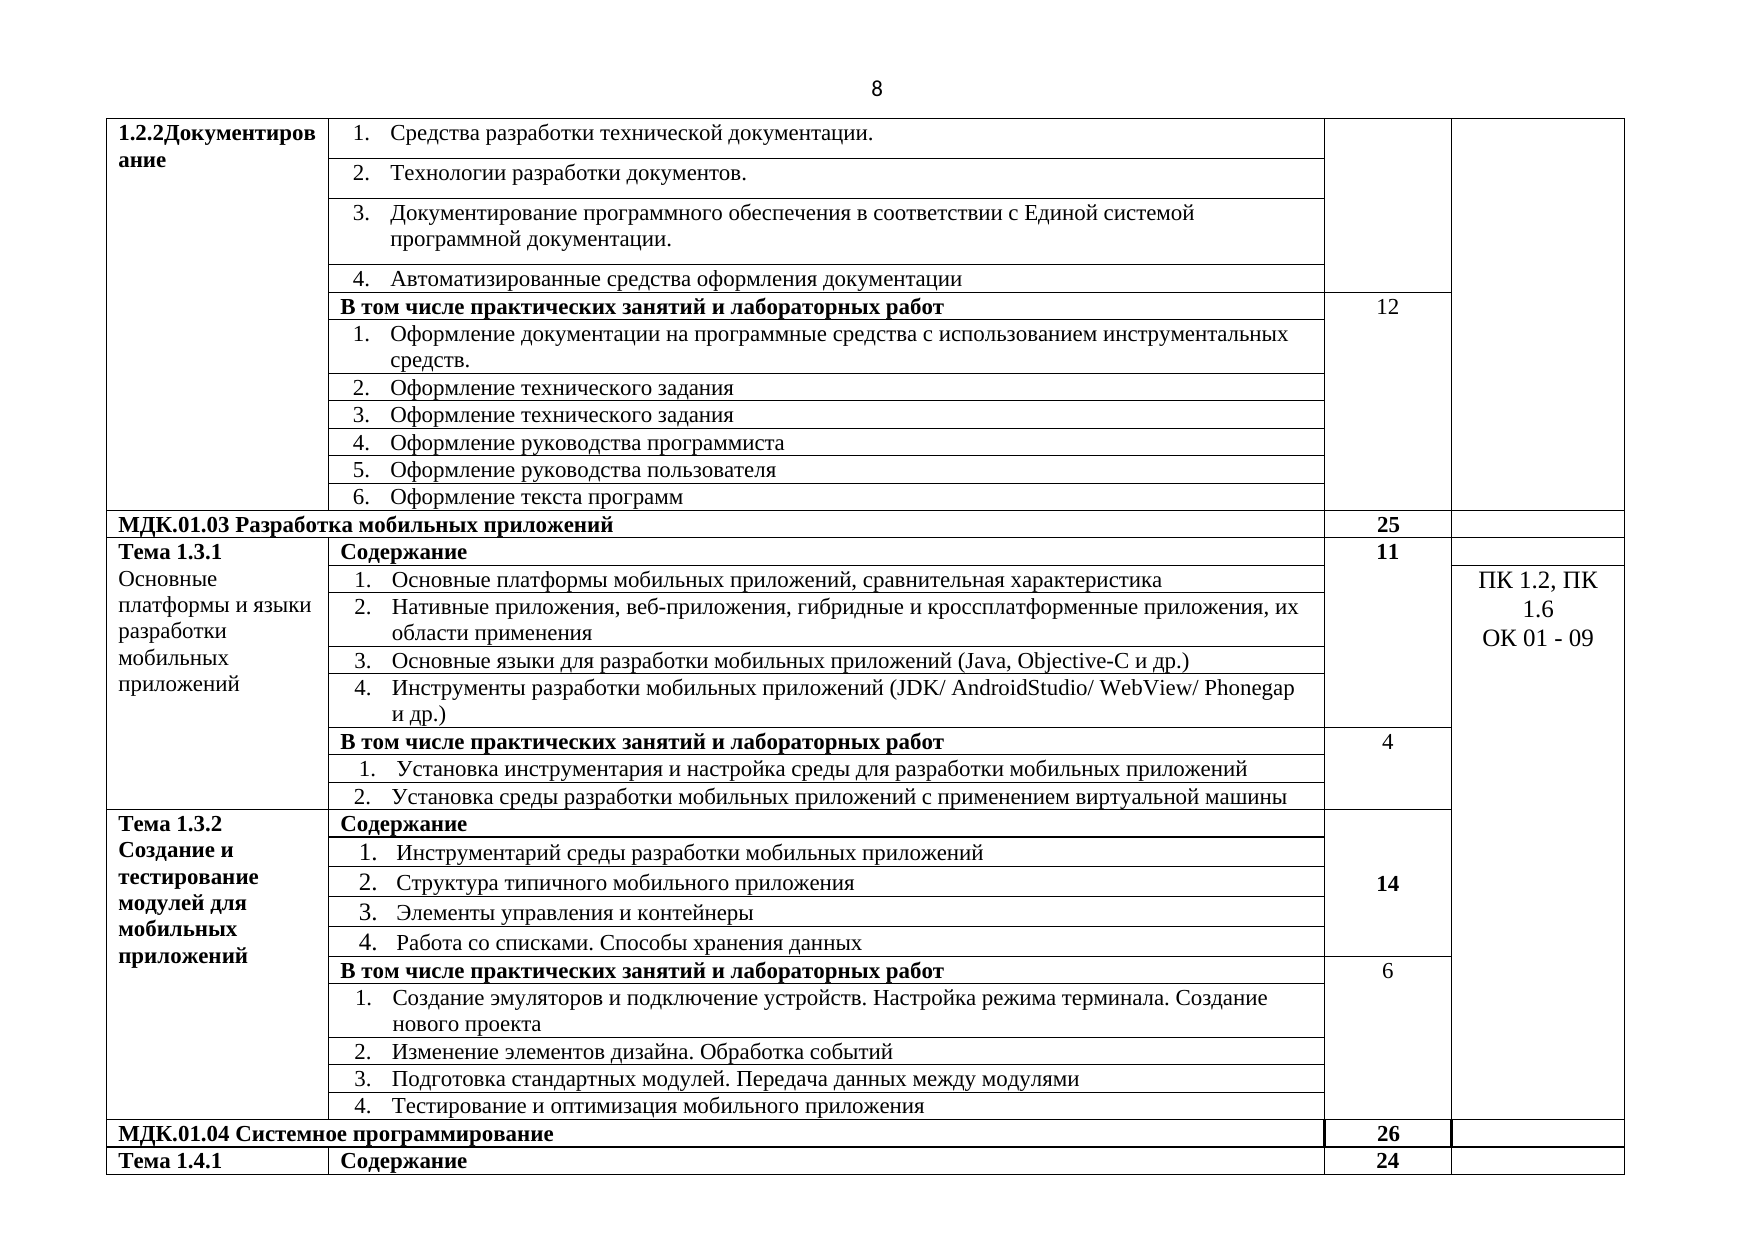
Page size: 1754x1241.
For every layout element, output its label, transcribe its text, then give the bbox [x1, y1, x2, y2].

table_cell Установка инструментария и настройка среды для разработки мобильных приложений [329, 755, 1324, 782]
table_cell 26 [1326, 1120, 1450, 1146]
table_cell Основные платформы мобильных приложений, сравнительная характеристика [329, 566, 1324, 592]
table_cell 6 [1325, 957, 1451, 1119]
table_cell 4 [1325, 728, 1451, 809]
table_cell Оформление технического задания [329, 374, 1324, 400]
table_cell Содержание [329, 1148, 1324, 1174]
table_cell Инструментарий среды разработки мобильных приложений [329, 838, 1324, 866]
table_cell Оформление руководства программиста [329, 429, 1324, 455]
table_cell Основные языки для разработки мобильных приложений (Java, Objective-C и др.) [329, 647, 1324, 673]
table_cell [107, 1148, 328, 1174]
table_cell Изменение элементов дизайна. Обработка событий [329, 1038, 1324, 1064]
table_cell Технологии разработки документов. [329, 159, 1324, 198]
table_cell Автоматизированные средства оформления документации [329, 265, 1324, 292]
table_cell Оформление технического задания [329, 401, 1324, 428]
table_cell МДК.01.03 Разработка мобильных приложений [107, 511, 1324, 537]
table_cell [107, 119, 328, 510]
table_cell Структура типичного мобильного приложения [329, 867, 1324, 896]
table_cell Тема 1.3.1 Основные платформы и языки разработки мобильных приложений [107, 538, 328, 809]
table_cell Элементы управления и контейнеры [329, 897, 1324, 926]
table_cell [1452, 511, 1624, 537]
table_cell Установка среды разработки мобильных приложений с применением виртуальной машины [329, 783, 1324, 809]
table_cell 20 [1325, 119, 1451, 292]
table_cell Нативные приложения, веб-приложения, гибридные и кроссплатформенные приложения, их области применения [329, 593, 1324, 646]
table_cell [1452, 538, 1624, 564]
table_cell 11 [1325, 538, 1451, 727]
table_cell Оформление текста программ [329, 484, 1324, 510]
table_cell В том числе практических занятий и лабораторных работ [329, 293, 1324, 319]
table_cell [1452, 1148, 1624, 1174]
table_cell 14 [1325, 810, 1451, 956]
table_cell Подготовка стандартных модулей. Передача данных между модулями [329, 1065, 1324, 1092]
table_cell Тема 1.3.2 Создание и тестирование модулей для мобильных приложений [107, 810, 328, 1119]
table_cell [1453, 1120, 1624, 1146]
table_cell Средства разработки технической документации. [329, 119, 1324, 158]
table_cell Оформление документации на программные средства с использованием инструментальных средств. [329, 320, 1324, 373]
table_cell Оформление руководства пользователя [329, 456, 1324, 482]
table_cell ПК 1.2, ПК 1.6 ОК 01 - 09 [1452, 566, 1624, 1119]
table_cell 12 [1325, 293, 1451, 510]
table_cell Содержание [329, 538, 1324, 564]
table_cell Тестирование и оптимизация мобильного приложения [329, 1093, 1324, 1119]
table_cell МДК.01.04 Системное программирование [107, 1120, 1323, 1146]
table_cell В том числе практических занятий и лабораторных работ [329, 728, 1324, 754]
table_cell Создание эмуляторов и подключение устройств. Настройка режима терминала. Создание нового проекта [329, 984, 1324, 1037]
table_cell В том числе практических занятий и лабораторных работ [329, 957, 1324, 983]
table_cell Документирование программного обеспечения в соответствии с Единой системой программной документации. [329, 199, 1324, 264]
table_cell 25 [1325, 511, 1451, 537]
table_cell Работа со списками. Способы хранения данных [329, 927, 1324, 956]
table_cell Инструменты разработки мобильных приложений (JDK/ AndroidStudio/ WebView/ Phonegap и др.) [329, 674, 1324, 727]
table_cell 24 [1325, 1148, 1451, 1174]
table_cell Содержание [329, 810, 1324, 836]
